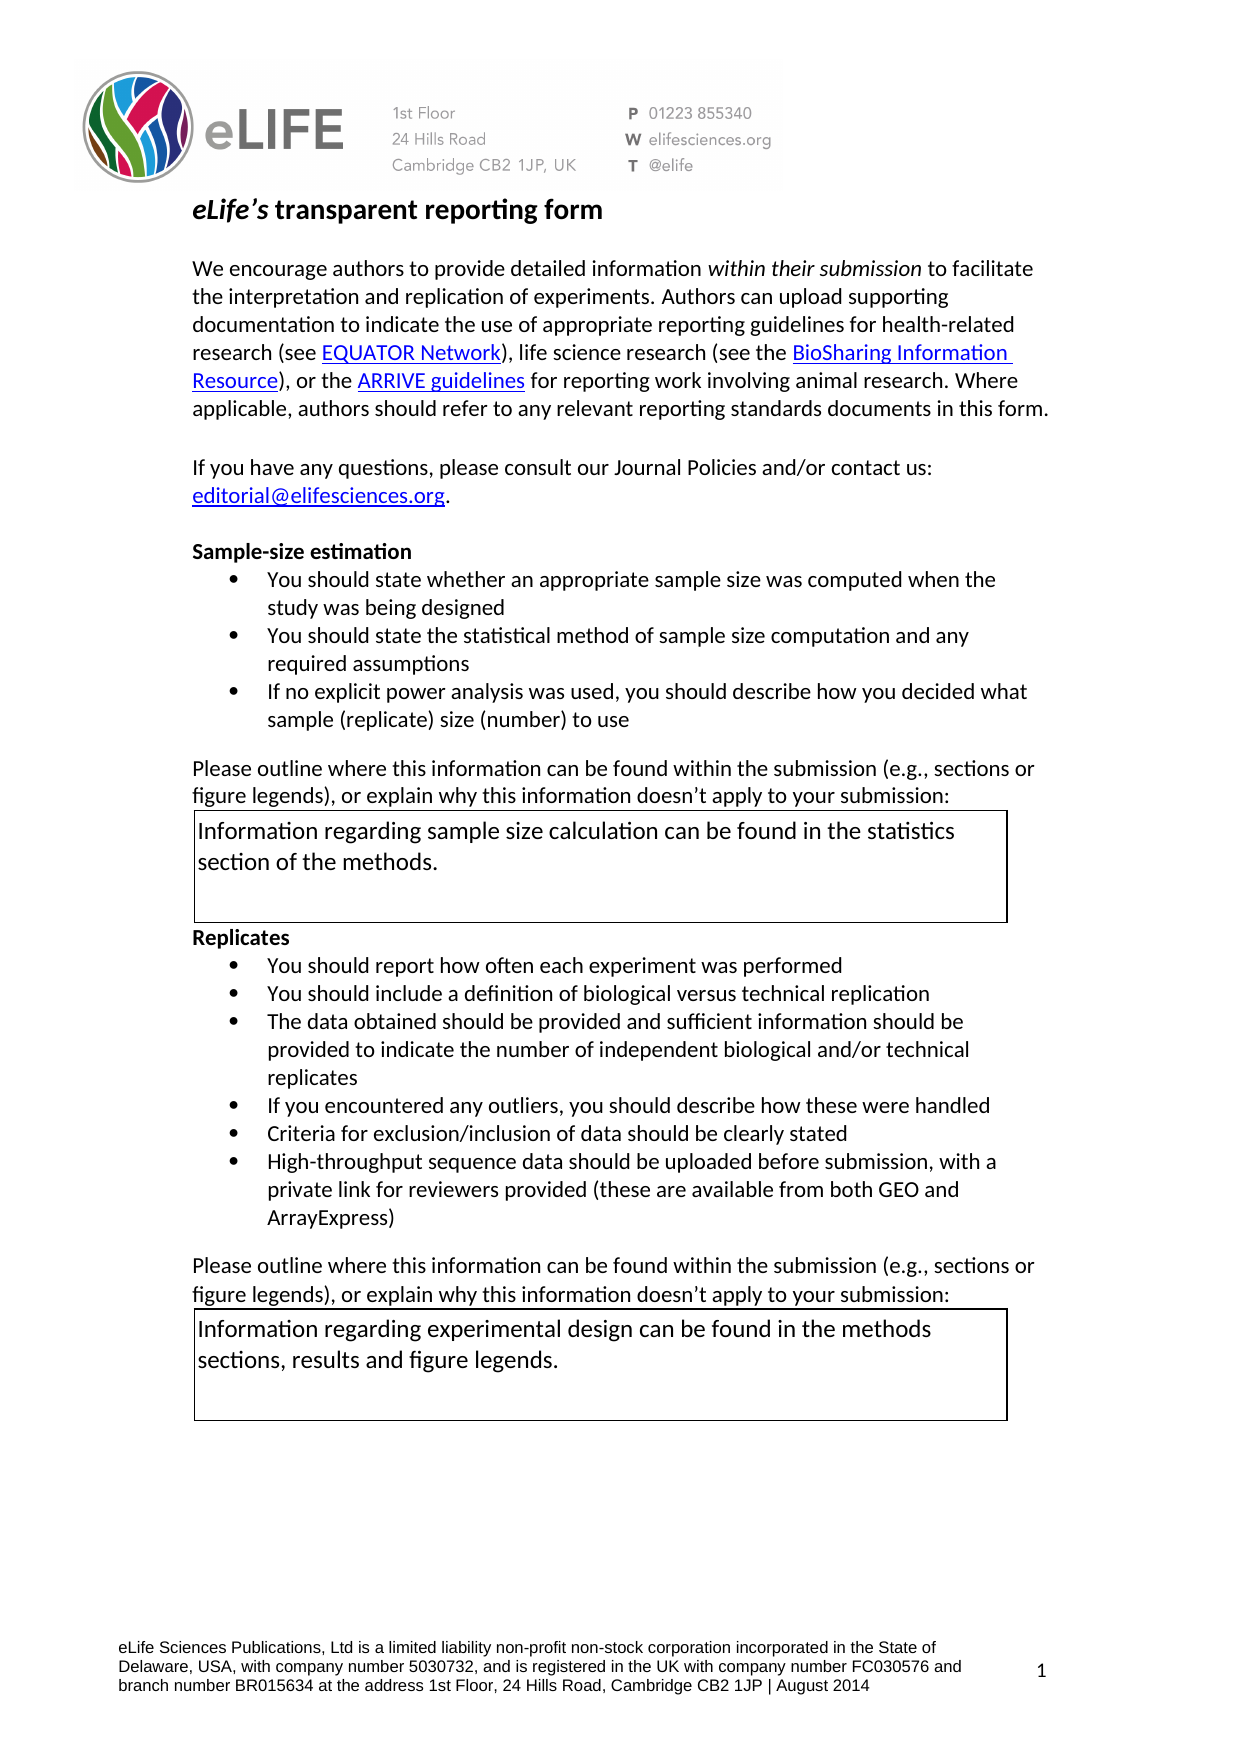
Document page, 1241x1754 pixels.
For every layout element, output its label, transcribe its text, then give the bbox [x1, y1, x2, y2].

list High-throughput sequence data should be uploaded before submission, with a private link for reviewers provided (these are available from both GEO and ArrayExpress) [229, 1147, 1053, 1231]
text Replicates [192, 838, 1053, 951]
list You should state whether an appropriate sample size was computed when the study was being designed [229, 565, 1053, 621]
text If you have any questions, please consult our Journal Policies and/or contact us: editorial@elifesciences.org. [192, 453, 1053, 509]
list Criteria for exclusion/inclusion of data should be clearly stated [229, 1119, 1053, 1147]
text Information regarding sample size calculation can be found in the statistics section of the methods. [195, 813, 1006, 879]
text Information regarding experimental design can be found in the methods sections, results and figure legends. [195, 1311, 1006, 1377]
list If you encountered any outliers, you should describe how these were handled [229, 1091, 1053, 1119]
list If no explicit power analysis was used, you should describe how you decided what sample (replicate) size (number) to use [229, 677, 1053, 733]
list You should state the statistical method of sample size computation and any required assumptions [229, 621, 1053, 677]
text eLife’s transparent reporting form [192, 191, 1053, 226]
text We encourage authors to provide detailed information within their submission to facilitate the interpretation and replication of experiments. Authors can upload supporting documentation to indicate the use of appropriate reporting guidelines for health-related research (see EQUATOR Network), life science research (see the BioSharing Information Resource), or the ARRIVE guidelines for reporting work involving animal research. Where applicable, authors should refer to any relevant reporting standards documents in this form. [192, 254, 1053, 423]
picture [73, 59, 784, 191]
list You should report how often each experiment was performed [229, 951, 1053, 979]
list You should include a definition of biological versus technical replication [229, 979, 1053, 1007]
text Sample-size estimation [192, 537, 1053, 565]
list The data obtained should be provided and sufficient information should be provided to indicate the number of independent biological and/or technical replicates [229, 1007, 1053, 1091]
